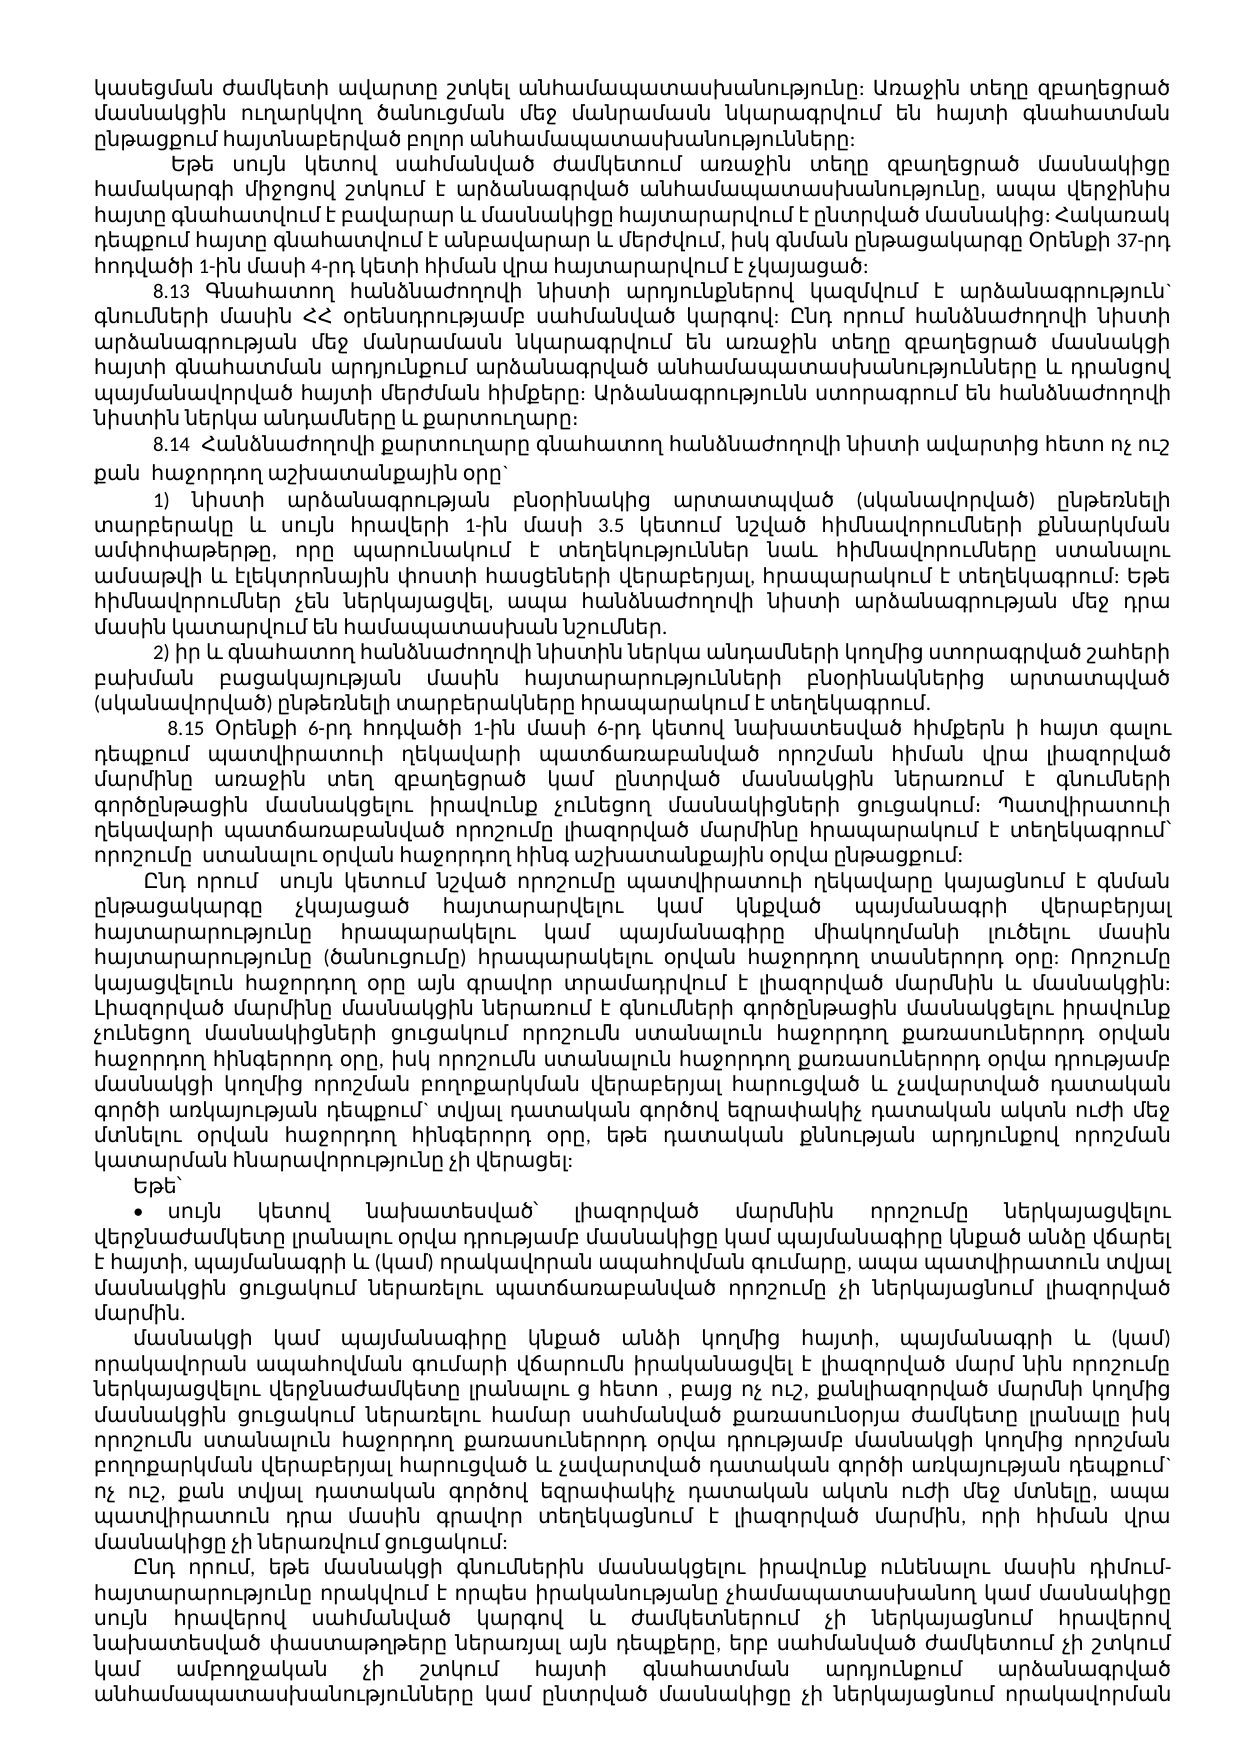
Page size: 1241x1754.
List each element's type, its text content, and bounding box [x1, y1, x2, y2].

text 1) նիստի արձանագրության բնօրինակից արտատպված (սկանավորված) ընթեռնելի տարբերակը և սույն հրավերի 1-ին մասի 3.5 կետում նշված հիմնավորումների քննարկման ամփոփաթերթը, որը պարունակում է տեղեկություններ նաև հիմնավորումները ստանալու ամսաթվի և էլեկտրոնային փոստի հասցեների վերաբերյալ, հրապարակում է տեղեկագրում: Եթե հիմնավորումներ չեն ներկայացվել, ապա հանձնաժողովի նիստի արձանագրության մեջ դրա մասին կատարվում են համապատասխան նշումներ. [94, 487, 1171, 639]
text 8.14 Հանձնաժողովի քարտուղարը գնահատող հանձնաժողովի նիստի ավարտից հետո ոչ ուշ քան հաջորդող աշխատանքային օրը` [94, 431, 1171, 487]
text Եթե սույն կետով սահմանված ժամկետում առաջին տեղը զբաղեցրած մասնակիցը համակարգի միջոցով շտկում է արձանագրված անհամապատասխանությունը, ապա վերջինիս հայտը գնահատվում է բավարար և մասնակիցը հայտարարվում է ընտրված մասնակից: Հակառակ դեպքում հայտը գնահատվում է անբավարար և մերժվում, իսկ գնման ընթացակարգը Օրենքի 37-րդ հոդվածի 1-ին մասի 4-րդ կետի հիման վրա հայտարարվում է չկայացած: [94, 151, 1171, 278]
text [94, 75, 1171, 151]
text Եթե՝ [94, 1173, 1171, 1198]
text մասնակցի կամ պայմանագիրը կնքած անձի կողմից հայտի, պայմանագրի և (կամ) որակավորան ապահովման գումարի վճարումն իրականացվել է լիազորված մարմ նին որոշումը ներկայացվելու վերջնաժամկետը լրանալու ց հետո , բայց ոչ ուշ, քանլիազորված մարմնի կողմից մասնակցին ցուցակում ներառելու համար սահմանված քառասունօրյա ժամկետը լրանալը իսկ որոշումն ստանալուն հաջորդող քառասուներորդ օրվա դրությամբ մասնակցի կողմից որոշման բողոքարկման վերաբերյալ հարուցված և չավարտված դատական գործի առկայության դեպքում` ոչ ուշ, քան տվյալ դատական գործով եզրափակիչ դատական ակտն ուժի մեջ մտնելը, ապա պատվիրատուն դրա մասին գրավոր տեղեկացնում է լիազորված մարմին, որի հիման վրա մասնակիցը չի ներառվում ցուցակում: [94, 1326, 1171, 1554]
text • սույն կետով նախատեսված՝ լիազորված մարմնին որոշումը ներկայացվելու վերջնաժամկետը լրանալու օրվա դրությամբ մասնակիցը կամ պայմանագիրը կնքած անձը վճարել է հայտի, պայմանագրի և (կամ) որակավորան ապահովման գումարը, ապա պատվիրատուն տվյալ մասնակցին ցուցակում ներառելու պատճառաբանված որոշումը չի ներկայացնում լիազորված մարմին. [94, 1198, 1171, 1326]
text Ընդ որում սույն կետում նշված որոշումը պատվիրատուի ղեկավարը կայացնում է գնման ընթացակարգը չկայացած հայտարարվելու կամ կնքված պայմանագրի վերաբերյալ հայտարարությունը հրապարակելու կամ պայմանագիրը միակողմանի լուծելու մասին հայտարարությունը (ծանուցումը) հրապարակելու օրվան հաջորդող տասներորդ օրը: Որոշումը կայացվելուն հաջորդող օրը այն գրավոր տրամադրվում է լիազորված մարմնին և մասնակցին: Լիազորված մարմինը մասնակցին ներառում է գնումների գործընթացին մասնակցելու իրավունք չունեցող մասնակիցների ցուցակում որոշումն ստանալուն հաջորդող քառասուներորդ օրվան հաջորդող հինգերորդ օրը, իսկ որոշումն ստանալուն հաջորդող քառասուներորդ օրվա դրությամբ մասնակցի կողմից որոշման բողոքարկման վերաբերյալ հարուցված և չավարտված դատական գործի առկայության դեպքում` տվյալ դատական գործով եզրափակիչ դատական ակտն ուժի մեջ մտնելու օրվան հաջորդող հինգերորդ օրը, եթե դատական քննության արդյունքով որոշման կատարման հնարավորությունը չի վերացել: [94, 868, 1171, 1173]
text 2) իր և գնահատող հանձնաժողովի նիստին ներկա անդամների կողմից ստորագրված շահերի բախման բացակայության մասին հայտարարությունների բնօրինակներից արտատպված (սկանավորված) ընթեռնելի տարբերակները հրապարակում է տեղեկագրում. [94, 639, 1171, 716]
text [94, 1554, 1171, 1707]
text 8.15 Օրենքի 6-րդ հոդվածի 1-ին մասի 6-րդ կետով նախատեսված հիմքերն ի հայտ գալու դեպքում պատվիրատուի ղեկավարի պատճառաբանված որոշման հիման վրա լիազորված մարմինը առաջին տեղ զբաղեցրած կամ ընտրված մասնակցին ներառում է գնումների գործընթացին մասնակցելու իրավունք չունեցող մասնակիցների ցուցակում։ Պատվիրատուի ղեկավարի պատճառաբանված որոշումը լիազորված մարմինը հրապարակում է տեղեկագրում՝ որոշումը ստանալու օրվան հաջորդող հինգ աշխատանքային օրվա ընթացքում: [94, 716, 1171, 868]
text 8.13 Գնահատող հանձնաժողովի նիստի արդյունքներով կազմվում է արձանագրություն` գնումների մասին ՀՀ օրենսդրությամբ սահմանված կարգով: Ընդ որում հանձնաժողովի նիստի արձանագրության մեջ մանրամասն նկարագրվում են առաջին տեղը զբաղեցրած մասնակցի հայտի գնահատման արդյունքում արձանագրված անհամապատասխանությունները և դրանցով պայմանավորված հայտի մերժման հիմքերը: Արձանագրությունն ստորագրում են հանձնաժողովի նիստին ներկա անդամները և քարտուղարը։ [94, 278, 1171, 431]
